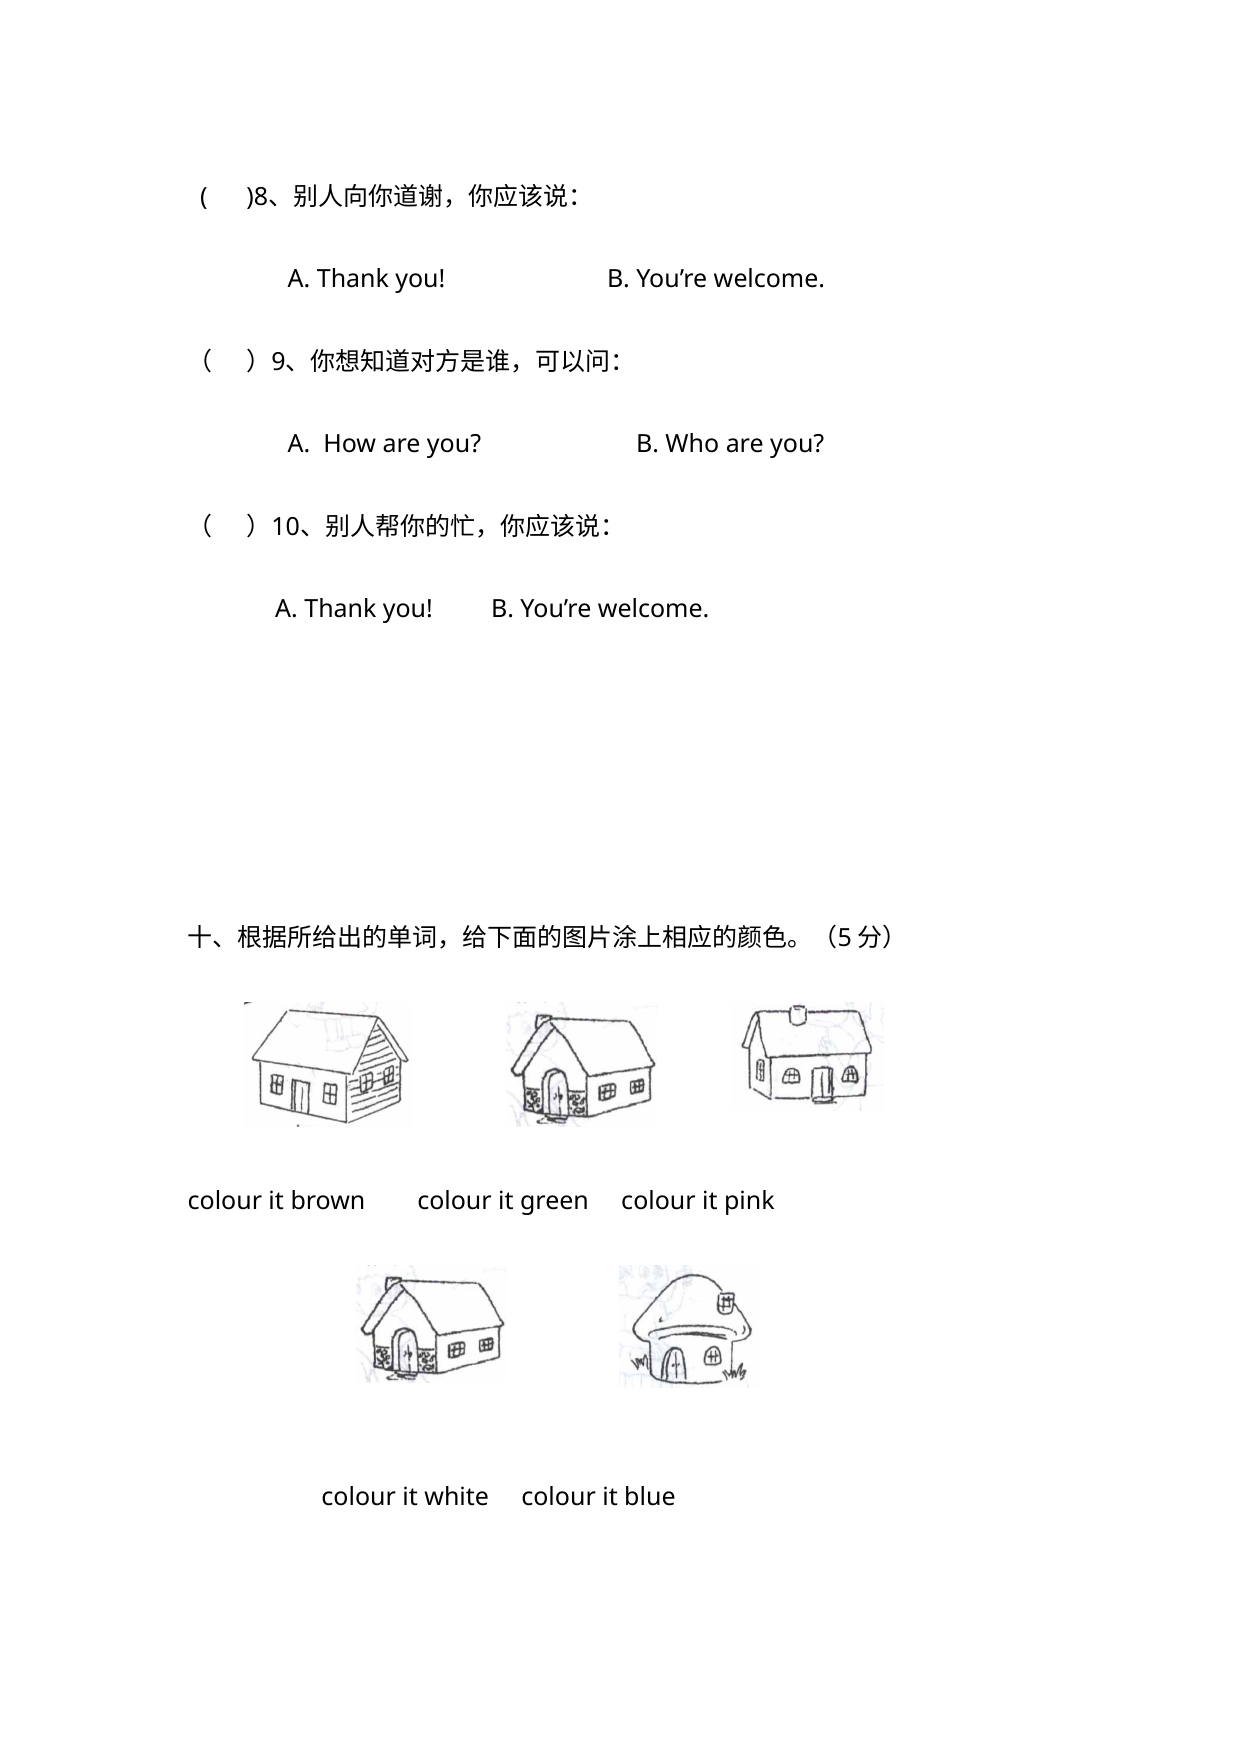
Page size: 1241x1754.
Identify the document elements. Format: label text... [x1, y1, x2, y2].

text （ ）9、你想知道对方是谁，可以问： [187, 327, 1053, 392]
text （ ）10、别人帮你的忙，你应该说： [187, 492, 1053, 557]
picture [356, 1265, 507, 1383]
text colour it brown colour it green colour it pink [187, 1167, 1053, 1232]
text A. Thank you! B. You’re welcome. [187, 245, 1053, 310]
picture [506, 1002, 658, 1127]
text A. Thank you! B. You’re welcome. [187, 575, 1053, 640]
picture [618, 1265, 762, 1388]
text A. How are you? B. Who are you? [187, 410, 1053, 475]
picture [243, 1002, 412, 1127]
text ( )8、别人向你道谢，你应该说： [187, 162, 1053, 227]
picture [731, 1002, 884, 1111]
text colour it white colour it blue [262, 1463, 1053, 1528]
text 十、根据所给出的单词，给下面的图片涂上相应的颜色。（5分） [187, 903, 1053, 968]
